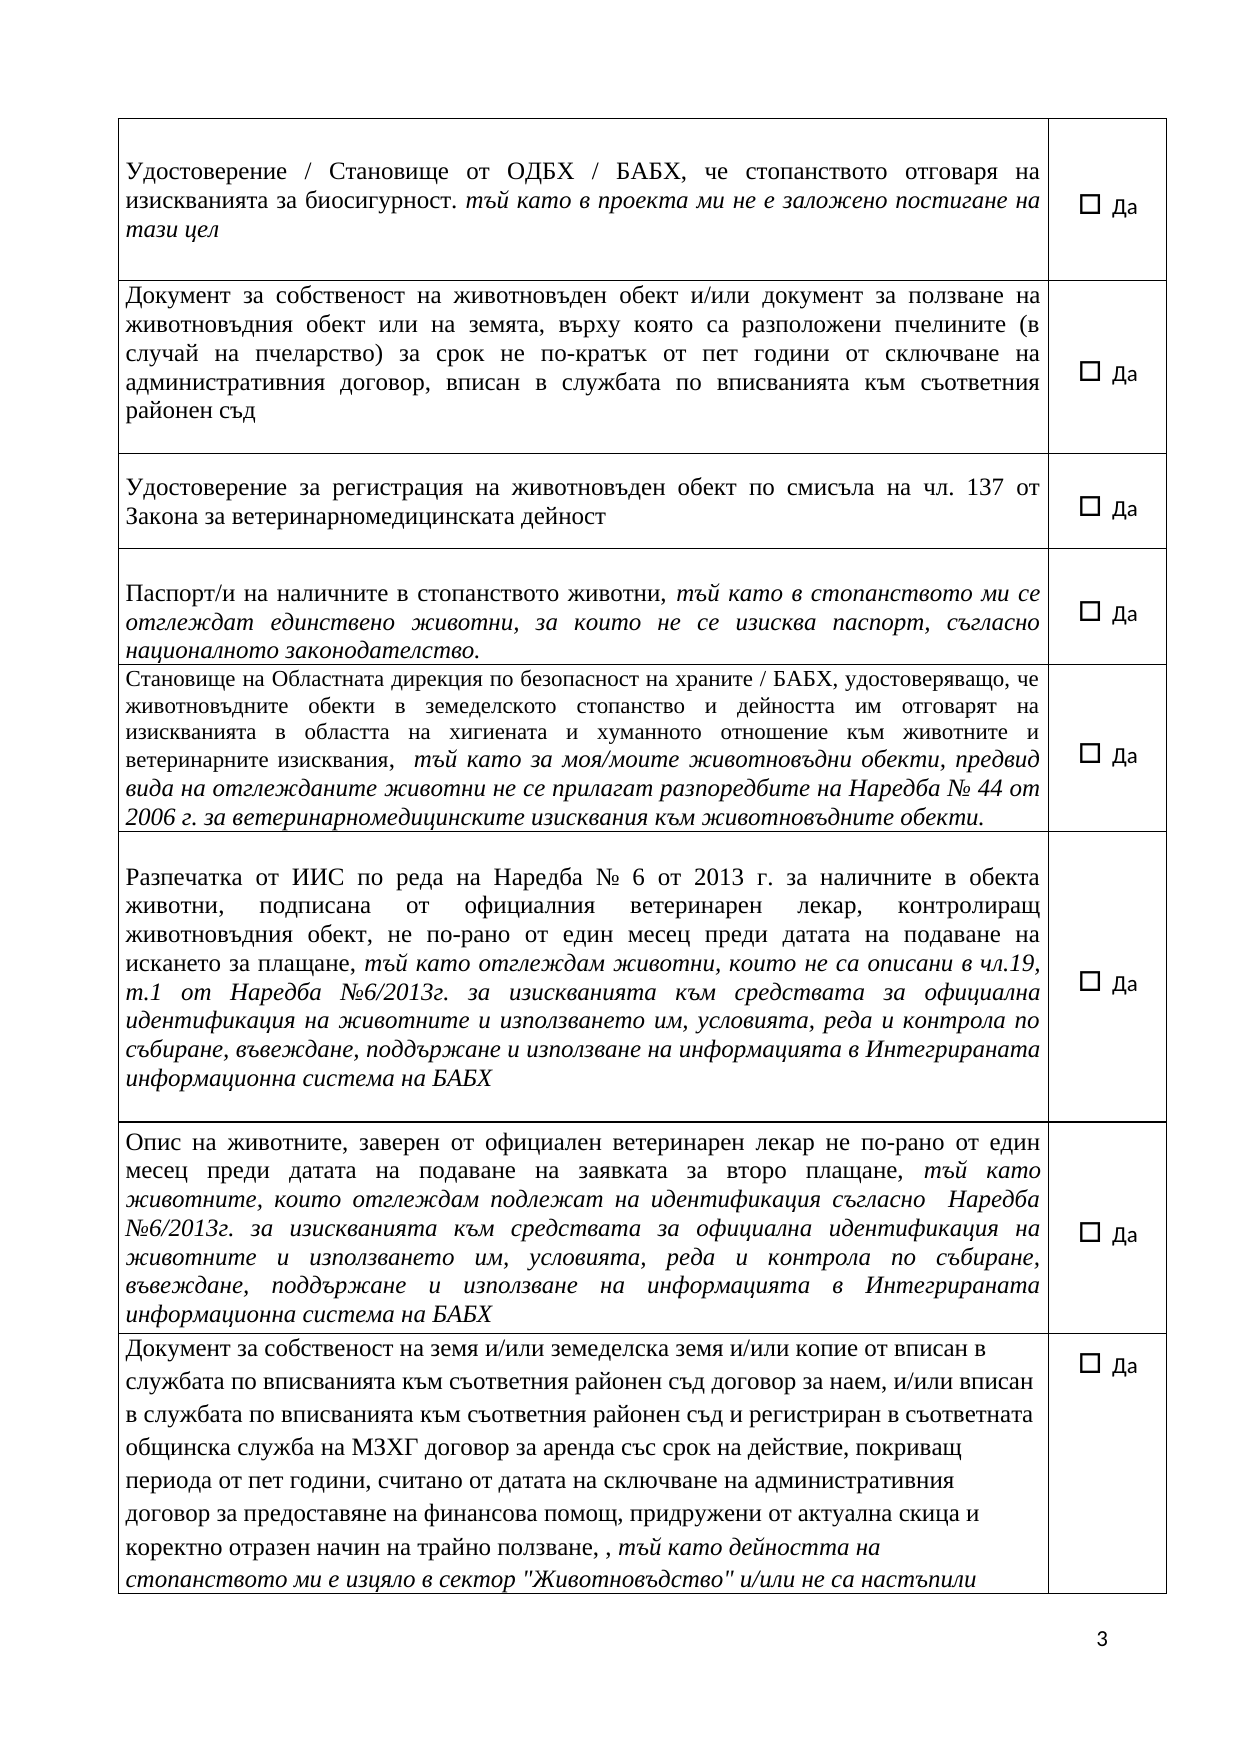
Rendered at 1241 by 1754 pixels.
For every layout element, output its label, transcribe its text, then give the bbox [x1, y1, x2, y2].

table_cell □ Да [1049, 281, 1166, 453]
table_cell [119, 1334, 1048, 1593]
table_cell Документ за собственост на животновъден обект и/или документ за ползване на животновъдния обект или на земята, върху която са разположени пчелините (в случай на пчеларство) за срок не по-кратък от пет години от сключване на административния договор, вписан в службата по вписванията към съответния районен съд [119, 281, 1048, 453]
table_cell □ Да [1049, 665, 1166, 831]
table_cell Опис на животните, заверен от официален ветеринарен лекар не по-рано от един месец преди датата на подаване на заявката за второ плащане, тъй като животните, които отглеждам подлежат на идентификация съгласно Наредба №6/2013г. за изискванията към средствата за официална идентификация на животните и използването им, условията, реда и контрола по събиране, въвеждане, поддържане и използване на информацията в Интегрираната информационна система на БАБХ [119, 1123, 1048, 1332]
table_cell □ Да [1049, 1334, 1166, 1593]
table_cell Удостоверение / Становище от ОДБХ / БАБХ, че стопанството отговаря на изискванията за биосигурност. тъй като в проекта ми не е заложено постигане на тази цел [119, 119, 1048, 279]
table_cell Становище на Областната дирекция по безопасност на храните / БАБХ, удостоверяващо, че животновъдните обекти в земеделското стопанство и дейността им отговарят на изискванията в областта на хигиената и хуманното отношение към животните и ветеринарните изисквания, тъй като за моя/моите животновъдни обекти, предвид вида на отглежданите животни не се прилагат разпоредбите на Наредба № 44 от 2006 г. за ветеринарномедицинските изисквания към животновъдните обекти. [119, 665, 1048, 831]
table_cell Удостоверение за регистрация на животновъден обект по смисъла на чл. 137 от Закона за ветеринарномедицинската дейност [119, 454, 1048, 548]
table_cell □ Да [1049, 1123, 1166, 1332]
table_cell □ Да [1049, 549, 1166, 664]
table_cell Паспорт/и на наличните в стопанството животни, тъй като в стопанството ми се отглеждат единствено животни, за които не се изисква паспорт, съгласно националното законодателство. [119, 549, 1048, 664]
table_cell □ Да [1049, 454, 1166, 548]
table_cell Разпечатка от ИИС по реда на Наредба № 6 от 2013 г. за наличните в обекта животни, подписана от официалния ветеринарен лекар, контролиращ животновъдния обект, не по-рано от един месец преди датата на подаване на искането за плащане, тъй като отглеждам животни, които не са описани в чл.19, т.1 от Наредба №6/2013г. за изискванията към средствата за официална идентификация на животните и използването им, условията, реда и контрола по събиране, въвеждане, поддържане и използване на информацията в Интегрираната информационна система на БАБХ [119, 832, 1048, 1121]
table_cell □ Да [1049, 832, 1166, 1121]
table_cell □ Да [1049, 119, 1166, 279]
